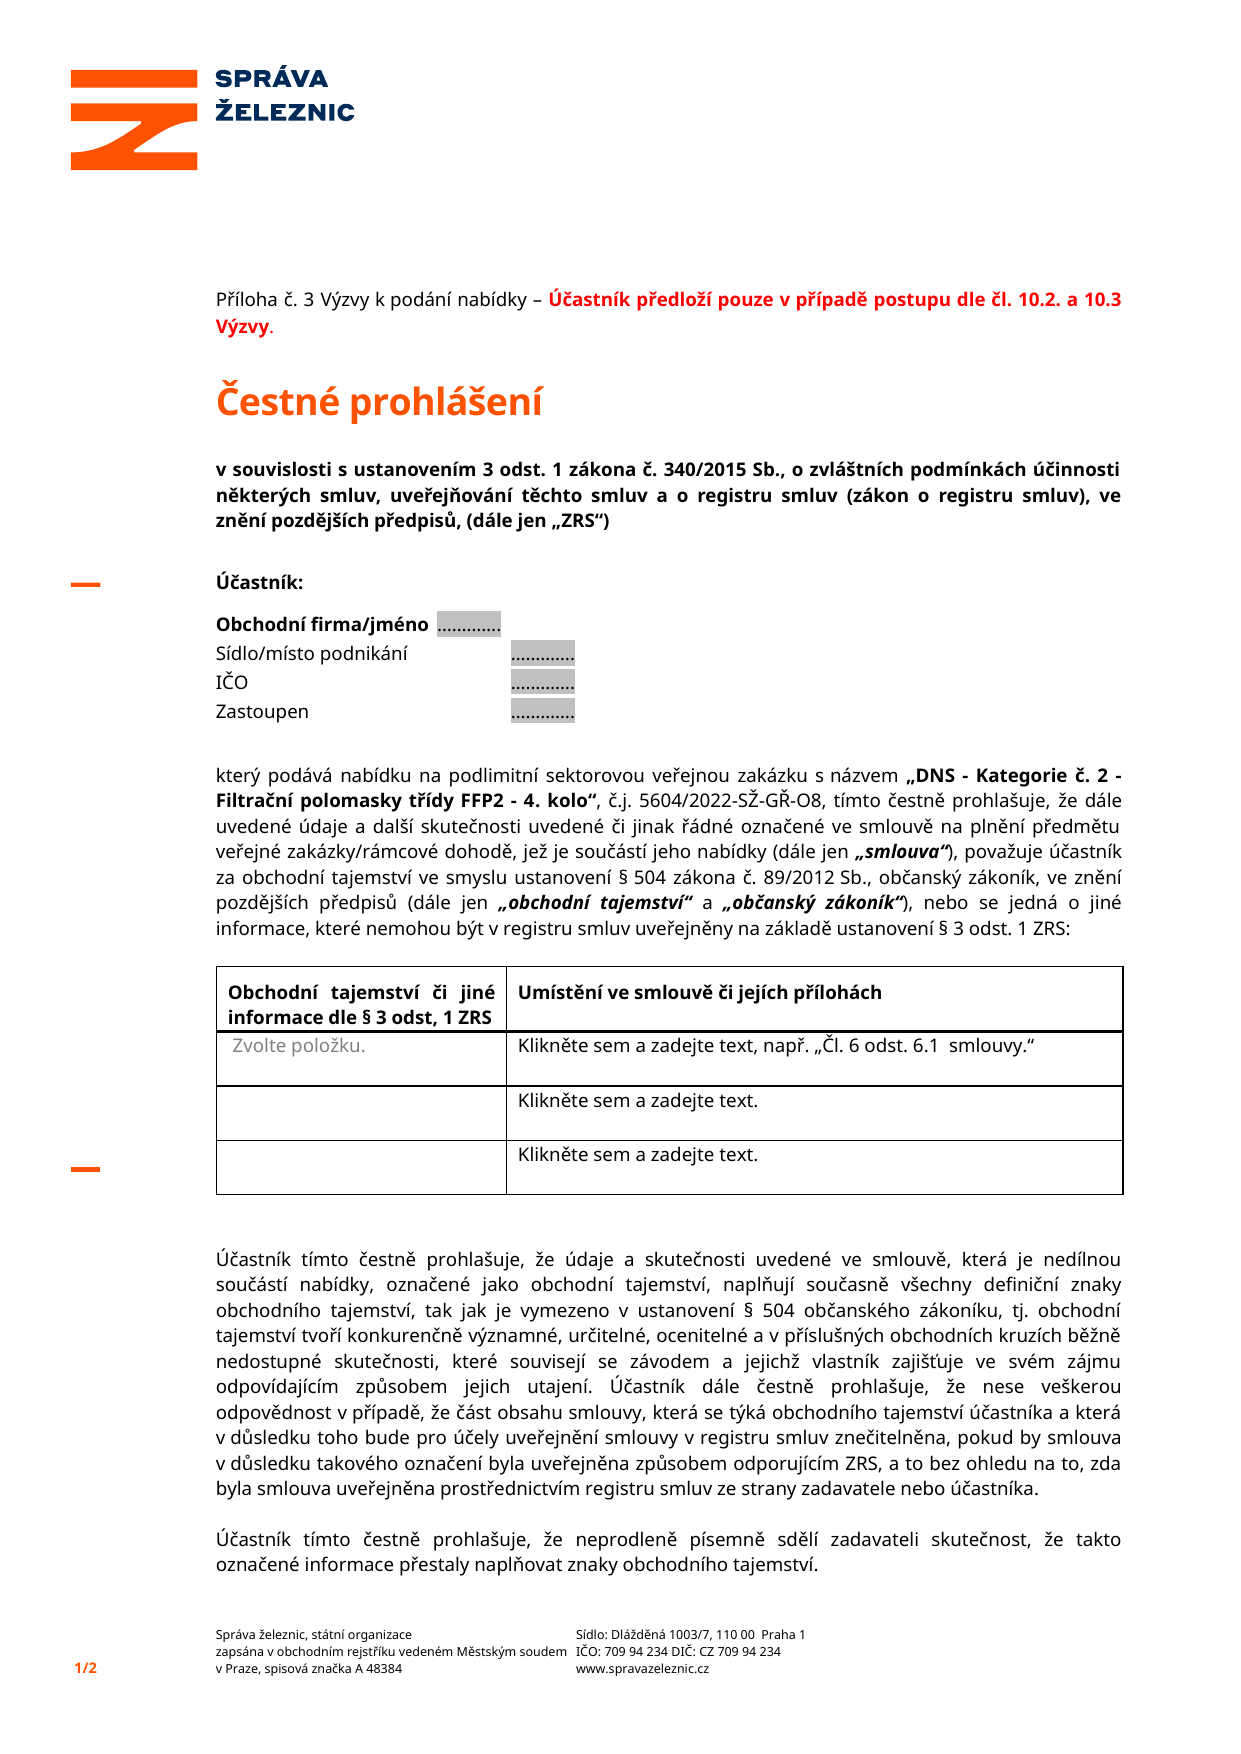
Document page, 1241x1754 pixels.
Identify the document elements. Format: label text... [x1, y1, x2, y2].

table_cell [217, 1141, 506, 1194]
text Obchodní firma/jméno …………. [216, 608, 1122, 637]
text IČO …………. [216, 666, 1122, 695]
text Sídlo/místo podnikání …………. [216, 637, 1122, 666]
table_header Obchodní tajemství či jiné informace dle § 3 odst, 1 ZRS [217, 967, 506, 1030]
table_cell [217, 1087, 506, 1139]
table_header Umístění ve smlouvě či jejích přílohách [507, 967, 1122, 1030]
text Účastník tímto čestně prohlašuje, že neprodleně písemně sdělí zadavateli skutečnost, že takto označené informace přestaly naplňovat znaky obchodního tajemství. [216, 1526, 1122, 1577]
subtitle Čestné prohlášení [216, 375, 1122, 426]
text Účastník tímto čestně prohlašuje, že údaje a skutečnosti uvedené ve smlouvě, která je nedílnou součástí nabídky, označené jako obchodní tajemství, naplňují současně všechny definiční znaky obchodního tajemství, tak jak je vymezeno v ustanovení § 504 občanského zákoníku, tj. obchodní tajemství tvoří konkurenčně významné, určitelné, ocenitelné a v příslušných obchodních kruzích běžně nedostupné skutečnosti, které souvisejí se závodem a jejichž vlastník zajišťuje ve svém zájmu odpovídajícím způsobem jejich utajení. Účastník dále čestně prohlašuje, že nese veškerou odpovědnost v případě, že část obsahu smlouvy, která se týká obchodního tajemství účastníka a která v důsledku toho bude pro účely uveřejnění smlouvy v registru smluv znečitelněna, pokud by smlouva v důsledku takového označení byla uveřejněna způsobem odporujícím ZRS, a to bez ohledu na to, zda byla smlouva uveřejněna prostřednictvím registru smluv ze strany zadavatele nebo účastníka. [216, 1246, 1122, 1501]
text který podává nabídku na podlimitní sektorovou veřejnou zakázku s názvem „DNS - Kategorie č. 2 - Filtrační polomasky třídy FFP2 - 4. kolo“, č.j. 5604/2022-SŽ-GŘ-O8, tímto čestně prohlašuje, že dále uvedené údaje a další skutečnosti uvedené či jinak řádné označené ve smlouvě na plnění předmětu veřejné zakázky/rámcové dohodě, jež je součástí jeho nabídky (dále jen „smlouva“), považuje účastník za obchodní tajemství ve smyslu ustanovení § 504 zákona č. 89/2012 Sb., občanský zákoník, ve znění pozdějších předpisů (dále jen „obchodní tajemství“ a „občanský zákoník“), nebo se jedná o jiné informace, které nemohou být v registru smluv uveřejněny na základě ustanovení § 3 odst. 1 ZRS: [216, 762, 1122, 941]
text Příloha č. 3 Výzvy k podání nabídky – Účastník předloží pouze v případě postupu dle čl. 10.2. a 10.3 Výzvy. [216, 286, 1122, 339]
text v souvislosti s ustanovením 3 odst. 1 zákona č. 340/2015 Sb., o zvláštních podmínkách účinnosti některých smluv, uveřejňování těchto smluv a o registru smluv (zákon o registru smluv), ve znění pozdějších předpisů, (dále jen „ZRS“) [216, 456, 1122, 533]
table_cell [217, 1033, 506, 1085]
text Zastoupen …………. [216, 695, 1122, 724]
text Účastník: [216, 565, 1122, 596]
